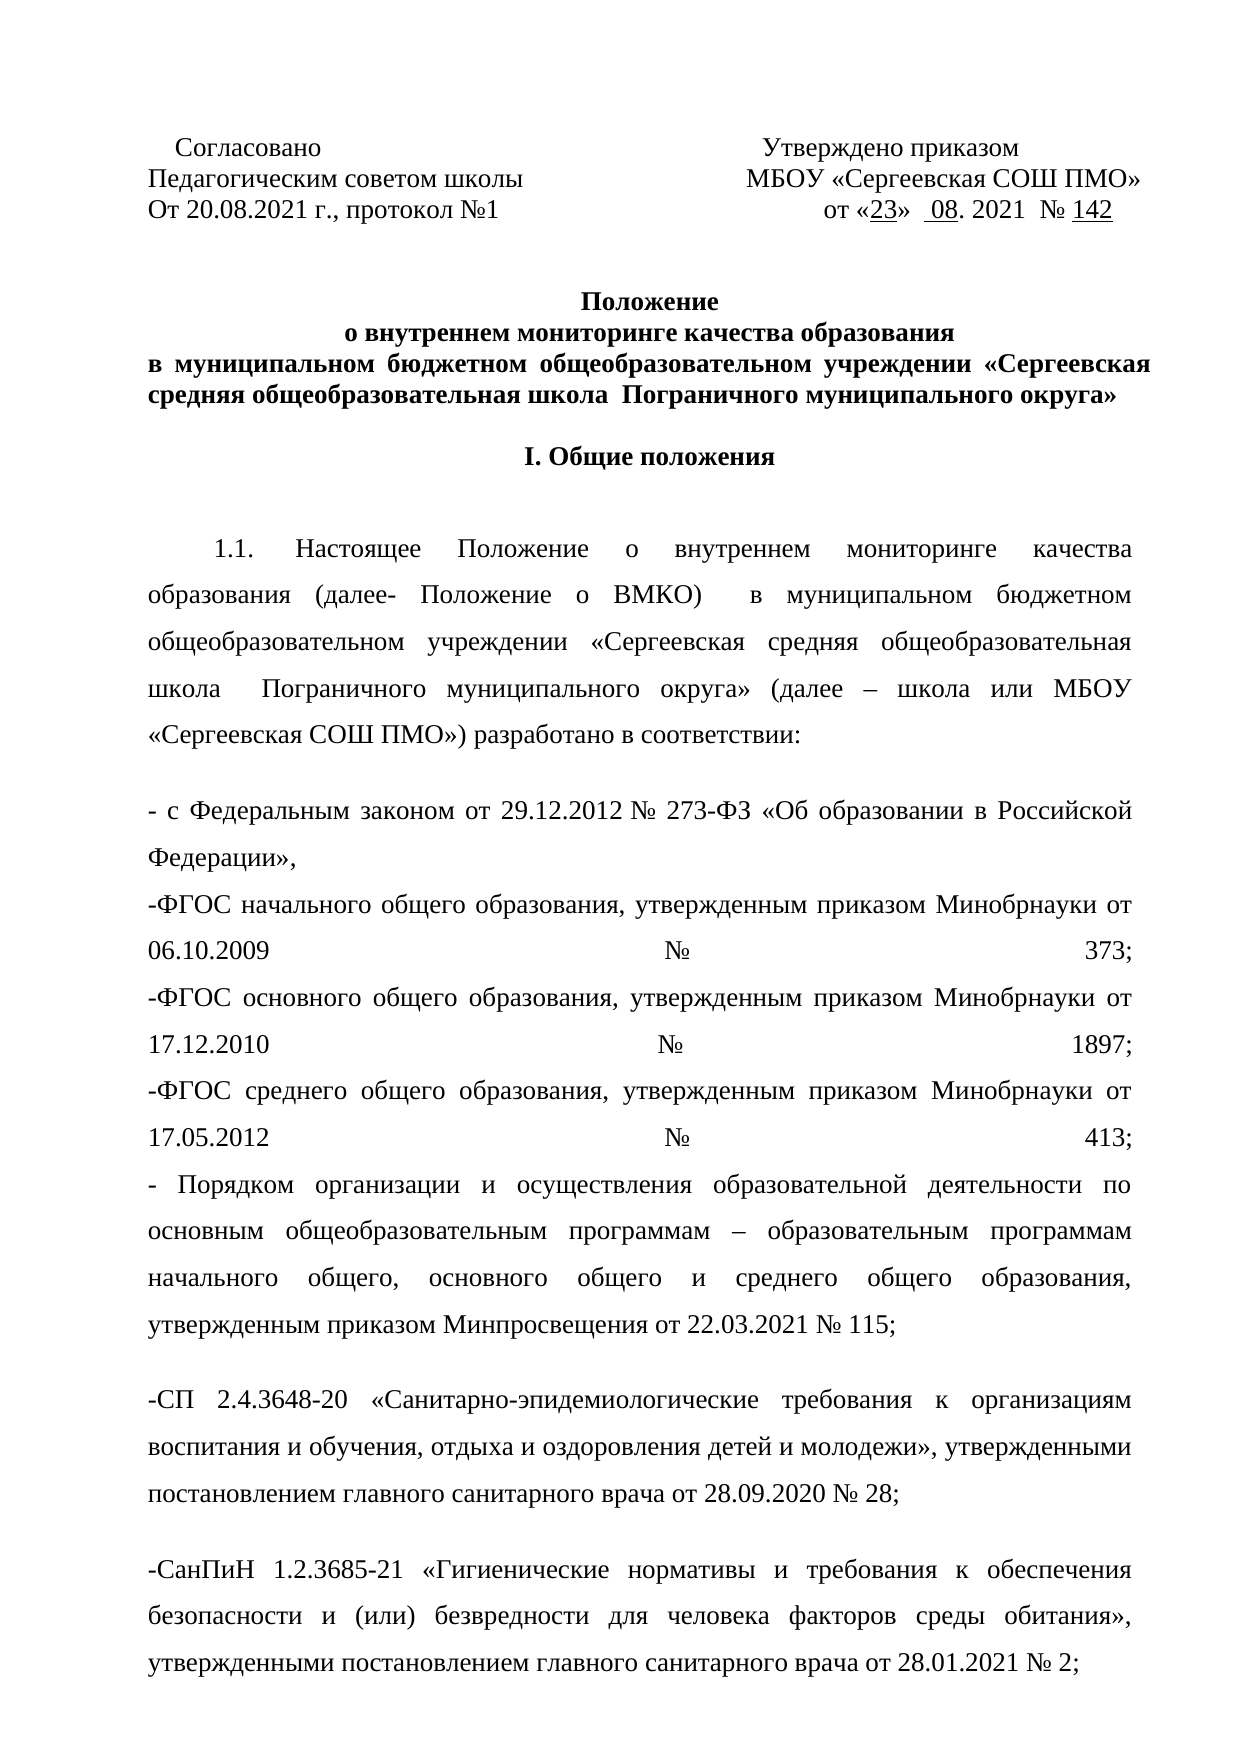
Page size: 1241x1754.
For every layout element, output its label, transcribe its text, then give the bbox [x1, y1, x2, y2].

text -СанПиН 1.2.3685-21 «Гигиенические нормативы и требования к обеспечения безопасности и (или) безвредности для человека факторов среды обитания», утвержденными постановлением главного санитарного врача от 28.01.2021 № 2; [148, 1553, 1133, 1677]
list Настоящее Положение о внутреннем мониторинге качества образования (далее- Положение о ВМКО) в муниципальном бюджетном общеобразовательном учреждении «Сергеевская средняя общеобразовательная школа Пограничного муниципального округа» (далее – школа или МБОУ «Сергеевская СОШ ПМО») разработано в соответствии: [148, 532, 1133, 750]
text Педагогическим советом школы МБОУ «Сергеевская СОШ ПМО» [148, 162, 1171, 194]
text От 20.08.2021 г., протокол №1 от «23» 08. 2021 № 142 [148, 194, 1171, 225]
text - с Федеральным законом от 29.12.2012 № 273-ФЗ «Об образовании в Российской Федерации», -ФГОС начального общего образования, утвержденным приказом Минобрнауки от 06.10.2009 № 373; -ФГОС основного общего образования, утвержденным приказом Минобрнауки от 17.12.2010 № 1897; -ФГОС среднего общего образования, утвержденным приказом Минобрнауки от 17.05.2012 № 413; - Порядком организации и осуществления образовательной деятельности по основным общеобразовательным программам – образовательным программам начального общего, основного общего и среднего общего образования, утвержденным приказом Минпросвещения от 22.03.2021 № 115; [148, 794, 1133, 1339]
text I. Общие положения [148, 440, 1152, 472]
text в муниципальном бюджетном общеобразовательном учреждении «Сергеевская средняя общеобразовательная школа Пограничного муниципального округа» [148, 347, 1152, 409]
text -СП 2.4.3648-20 «Санитарно-эпидемиологические требования к организациям воспитания и обучения, отдыха и оздоровления детей и молодежи», утвержденными постановлением главного санитарного врача от 28.09.2020 № 28; [148, 1383, 1133, 1508]
text о внутреннем мониторинге качества образования [148, 316, 1152, 347]
text Согласовано Утверждено приказом [148, 131, 1152, 162]
text Положение [148, 285, 1152, 316]
